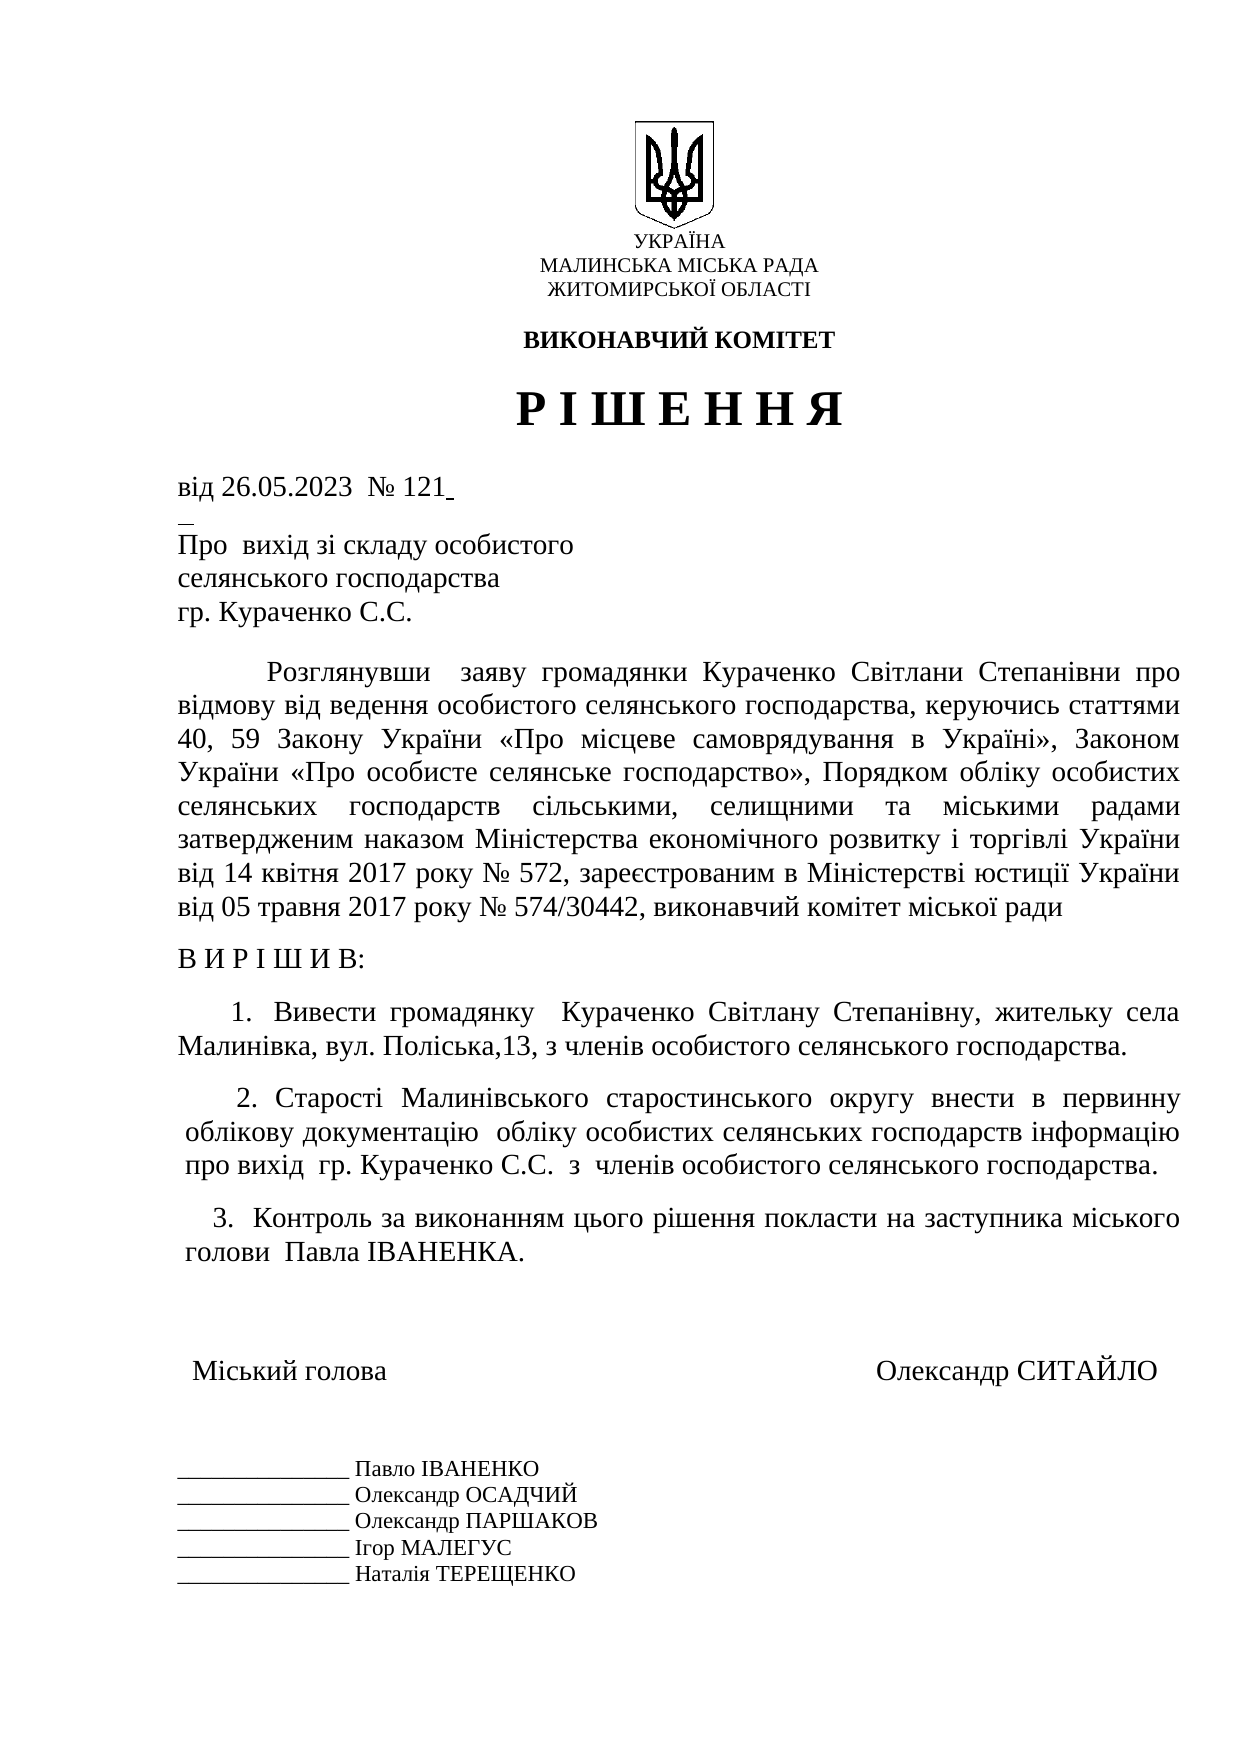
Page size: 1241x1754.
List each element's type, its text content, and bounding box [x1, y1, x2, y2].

text _______________ Олександр ПАРШАКОВ [177, 1507, 1181, 1534]
text від 26.05.2023 № 121 [177, 469, 1181, 503]
text МАЛИНСЬКА МІСЬКА РАДА [177, 253, 1181, 277]
subtitle ВИКОНАВЧИЙ КОМІТЕТ [177, 326, 1181, 354]
text Про вихід зі складу особистого [177, 527, 1181, 561]
text гр. Кураченко С.С. [177, 594, 1181, 628]
text В И Р І Ш И В: [177, 941, 1181, 975]
text Міський голова Олександр СИТАЙЛО [177, 1353, 1181, 1387]
text _______________ Павло ІВАНЕНКО [177, 1454, 1181, 1481]
text _______________ Олександр ОСАДЧИЙ [177, 1481, 1181, 1507]
text ЖИТОМИРСЬКОЇ ОБЛАСТІ [177, 277, 1181, 301]
text Розглянувши заяву громадянки Кураченко Світлани Степанівни про відмову від ведення особистого селянського господарства, керуючись статтями 40, 59 Закону України «Про місцеве самоврядування в Україні», Законом України «Про особисте селянське господарство», Порядком обліку особистих селянських господарств сільськими, селищними та міськими радами затвердженим наказом Міністерства економічного розвитку і торгівлі України від 14 квітня 2017 року № 572, зареєстрованим в Міністерстві юстиції України від 05 травня 2017 року № 574/30442, виконавчий комітет міської ради [177, 654, 1181, 922]
text 1. Вивести громадянку Кураченко Світлану Степанівну, жительку села Малинівка, вул. Поліська,13, з членів особистого селянського господарства. [177, 994, 1181, 1061]
text 2. Старості Малинівського старостинського округу внести в первинну облікову документацію обліку особистих селянських господарств інформацію про вихід гр. Кураченко С.С. з членів особистого селянського господарства. [185, 1080, 1181, 1181]
text _______________ Ігор МАЛЕГУС [177, 1534, 1181, 1560]
text селянського господарства [177, 561, 1181, 594]
picture [633, 120, 714, 230]
subtitle УКРАЇНА [177, 229, 1181, 253]
text 3. Контроль за виконанням цього рішення покласти на заступника міського голови Павла ІВАНЕНКА. [185, 1200, 1181, 1267]
subtitle Р І Ш Е Н Н Я [177, 378, 1181, 436]
text _______________ Наталія ТЕРЕЩЕНКО [177, 1560, 1181, 1586]
